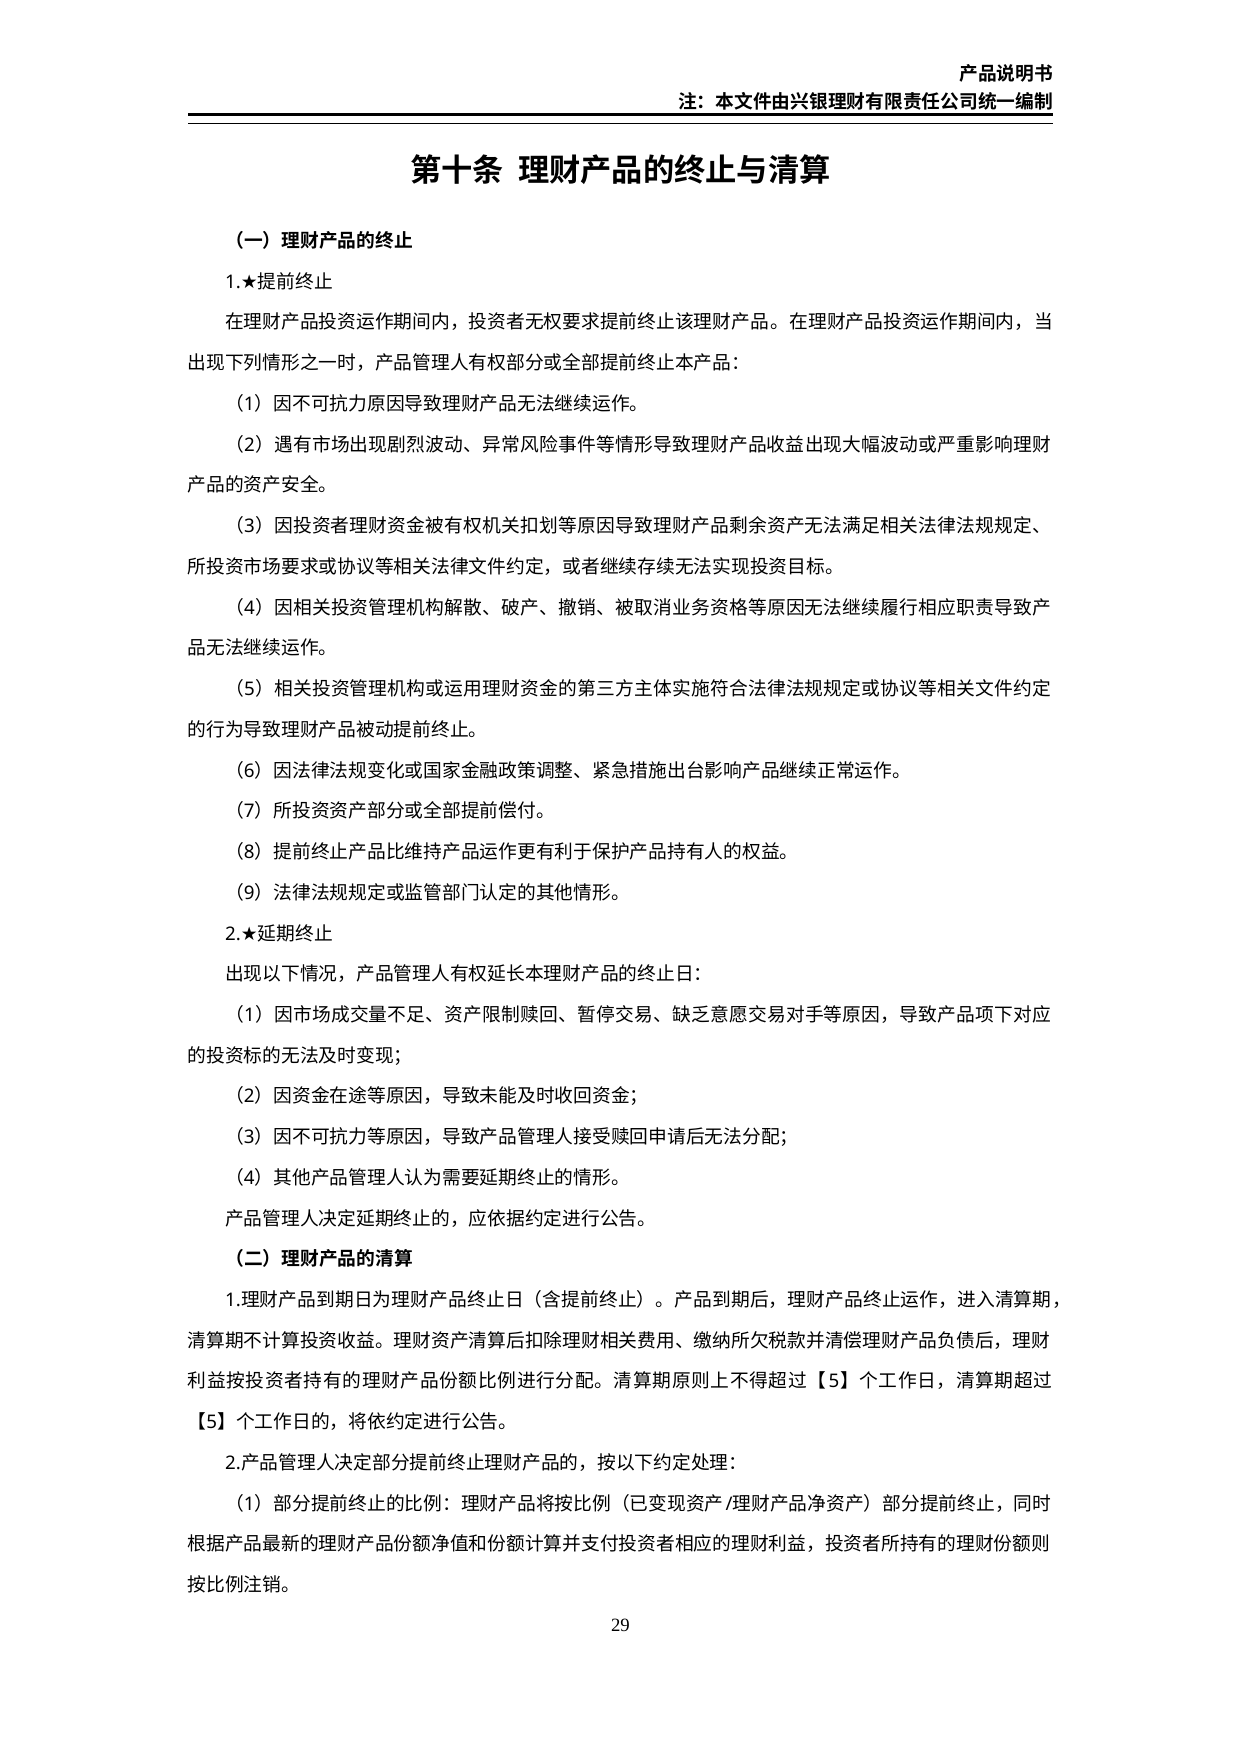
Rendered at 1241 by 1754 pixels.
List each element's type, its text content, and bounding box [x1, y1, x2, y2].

text （3）因不可抗力等原因，导致产品管理人接受赎回申请后无法分配； [187, 1122, 1053, 1149]
text （1）因不可抗力原因导致理财产品无法继续运作。 [187, 389, 1053, 416]
text （1）因市场成交量不足、资产限制赎回、暂停交易、缺乏意愿交易对手等原因，导致产品项下对应的投资标的无法及时变现； [187, 999, 1053, 1067]
text （4）其他产品管理人认为需要延期终止的情形。 [187, 1162, 1053, 1190]
subtitle 第十条 理财产品的终止与清算 [187, 145, 1053, 191]
text （4）因相关投资管理机构解散、破产、撤销、被取消业务资格等原因无法继续履行相应职责导致产品无法继续运作。 [187, 592, 1053, 660]
text 出现以下情况，产品管理人有权延长本理财产品的终止日： [187, 959, 1053, 986]
text （一）理财产品的终止 [187, 226, 1053, 253]
text （6）因法律法规变化或国家金融政策调整、紧急措施出台影响产品继续正常运作。 [187, 755, 1053, 782]
text 2.产品管理人决定部分提前终止理财产品的，按以下约定处理： [187, 1448, 1053, 1475]
text 2.★延期终止 [187, 918, 1053, 945]
text （二）理财产品的清算 [187, 1244, 1053, 1271]
text （7）所投资资产部分或全部提前偿付。 [187, 796, 1053, 823]
text （5）相关投资管理机构或运用理财资金的第三方主体实施符合法律法规规定或协议等相关文件约定的行为导致理财产品被动提前终止。 [187, 674, 1053, 742]
text （9）法律法规规定或监管部门认定的其他情形。 [187, 877, 1053, 904]
text （3）因投资者理财资金被有权机关扣划等原因导致理财产品剩余资产无法满足相关法律法规规定、所投资市场要求或协议等相关法律文件约定，或者继续存续无法实现投资目标。 [187, 511, 1053, 579]
text 在理财产品投资运作期间内，投资者无权要求提前终止该理财产品。在理财产品投资运作期间内，当出现下列情形之一时，产品管理人有权部分或全部提前终止本产品： [187, 307, 1053, 375]
text （1）部分提前终止的比例：理财产品将按比例（已变现资产/理财产品净资产）部分提前终止，同时根据产品最新的理财产品份额净值和份额计算并支付投资者相应的理财利益，投资者所持有的理财份额则按比例注销。 [187, 1488, 1053, 1597]
text 1.★提前终止 [187, 266, 1053, 294]
text （2）遇有市场出现剧烈波动、异常风险事件等情形导致理财产品收益出现大幅波动或严重影响理财产品的资产安全。 [187, 429, 1053, 497]
text 1.理财产品到期日为理财产品终止日（含提前终止）。产品到期后，理财产品终止运作，进入清算期，清算期不计算投资收益。理财资产清算后扣除理财相关费用、缴纳所欠税款并清偿理财产品负债后，理财利益按投资者持有的理财产品份额比例进行分配。清算期原则上不得超过【5】个工作日，清算期超过【5】个工作日的，将依约定进行公告。 [187, 1285, 1053, 1434]
text 产品管理人决定延期终止的，应依据约定进行公告。 [187, 1203, 1053, 1230]
text （2）因资金在途等原因，导致未能及时收回资金； [187, 1081, 1053, 1108]
text （8）提前终止产品比维持产品运作更有利于保护产品持有人的权益。 [187, 837, 1053, 864]
